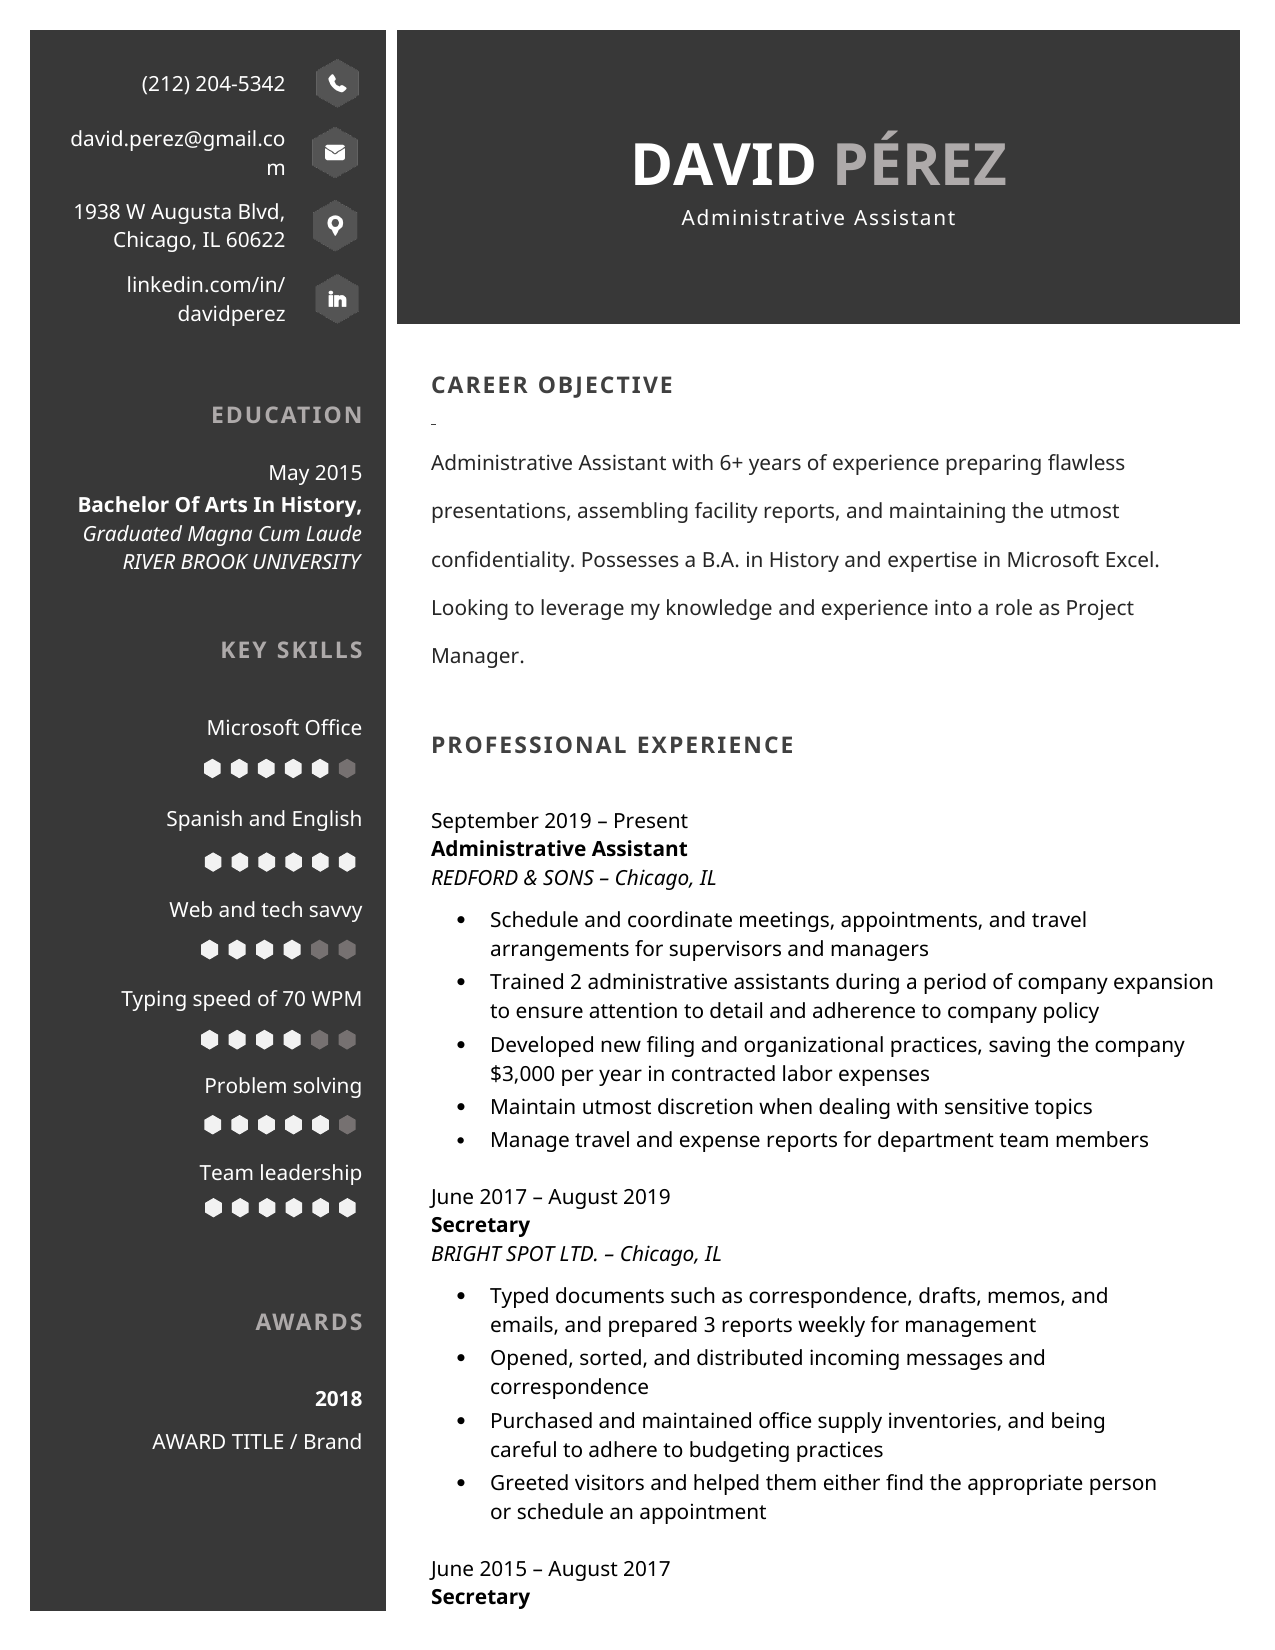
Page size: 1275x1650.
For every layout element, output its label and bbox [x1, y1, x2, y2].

table_header [386, 30, 1255, 1611]
picture [310, 272, 363, 325]
picture [307, 125, 363, 180]
table_header [30, 30, 386, 1611]
picture [308, 198, 363, 253]
picture [311, 57, 363, 109]
